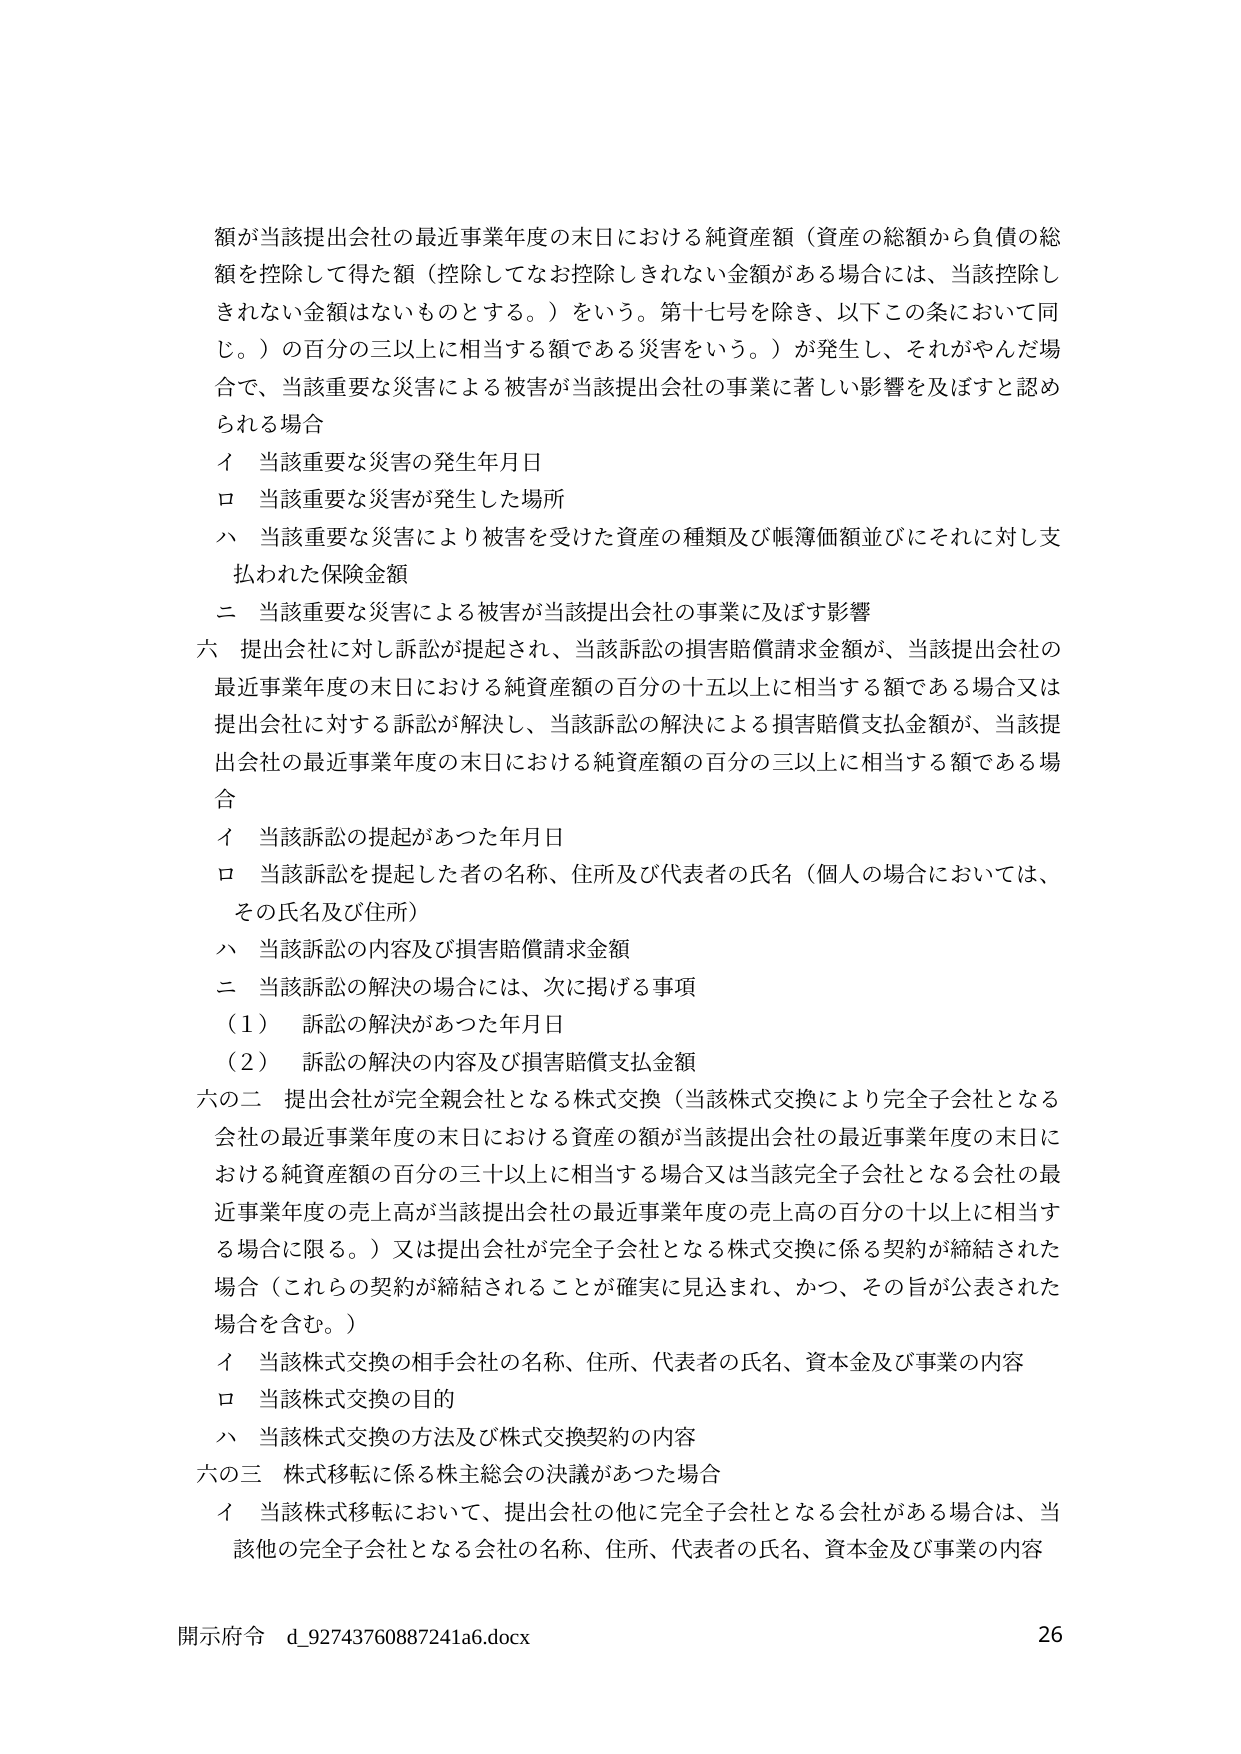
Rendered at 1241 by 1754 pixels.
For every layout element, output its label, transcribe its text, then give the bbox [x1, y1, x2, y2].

text ニ 当該訴訟の解決の場合には、次に掲げる事項 [215, 967, 1063, 1004]
text ロ 当該重要な災害が発生した場所 [215, 479, 1063, 517]
text （１） 訴訟の解決があつた年月日 [215, 1004, 1063, 1042]
text （２） 訴訟の解決の内容及び損害賠償支払金額 [215, 1042, 1063, 1079]
text イ 当該訴訟の提起があつた年月日 [215, 817, 1063, 854]
text 六 提出会社に対し訴訟が提起され、当該訴訟の損害賠償請求金額が、当該提出会社の最近事業年度の末日における純資産額の百分の十五以上に相当する額である場合又は提出会社に対する訴訟が解決し、当該訴訟の解決による損害賠償支払金額が、当該提出会社の最近事業年度の末日における純資産額の百分の三以上に相当する額である場合 [196, 629, 1063, 817]
text ハ 当該株式交換の方法及び株式交換契約の内容 [215, 1417, 1063, 1454]
text ハ 当該重要な災害により被害を受けた資産の種類及び帳簿価額並びにそれに対し支払われた保険金額 [215, 517, 1063, 592]
text イ 当該株式交換の相手会社の名称、住所、代表者の氏名、資本金及び事業の内容 [215, 1342, 1063, 1379]
text 六の二 提出会社が完全親会社となる株式交換（当該株式交換により完全子会社となる会社の最近事業年度の末日における資産の額が当該提出会社の最近事業年度の末日における純資産額の百分の三十以上に相当する場合又は当該完全子会社となる会社の最近事業年度の売上高が当該提出会社の最近事業年度の売上高の百分の十以上に相当する場合に限る。）又は提出会社が完全子会社となる株式交換に係る契約が締結された場合（これらの契約が締結されることが確実に見込まれ、かつ、その旨が公表された場合を含む。） [196, 1079, 1063, 1342]
text ニ 当該重要な災害による被害が当該提出会社の事業に及ぼす影響 [215, 592, 1063, 629]
text イ 当該重要な災害の発生年月日 [215, 442, 1063, 479]
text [196, 217, 1063, 442]
text 六の三 株式移転に係る株主総会の決議があつた場合 [196, 1454, 1063, 1492]
text イ 当該株式移転において、提出会社の他に完全子会社となる会社がある場合は、当該他の完全子会社となる会社の名称、住所、代表者の氏名、資本金及び事業の内容 [215, 1492, 1063, 1567]
text ハ 当該訴訟の内容及び損害賠償請求金額 [215, 929, 1063, 967]
text ロ 当該株式交換の目的 [215, 1379, 1063, 1417]
text ロ 当該訴訟を提起した者の名称、住所及び代表者の氏名（個人の場合においては、その氏名及び住所） [215, 854, 1063, 929]
